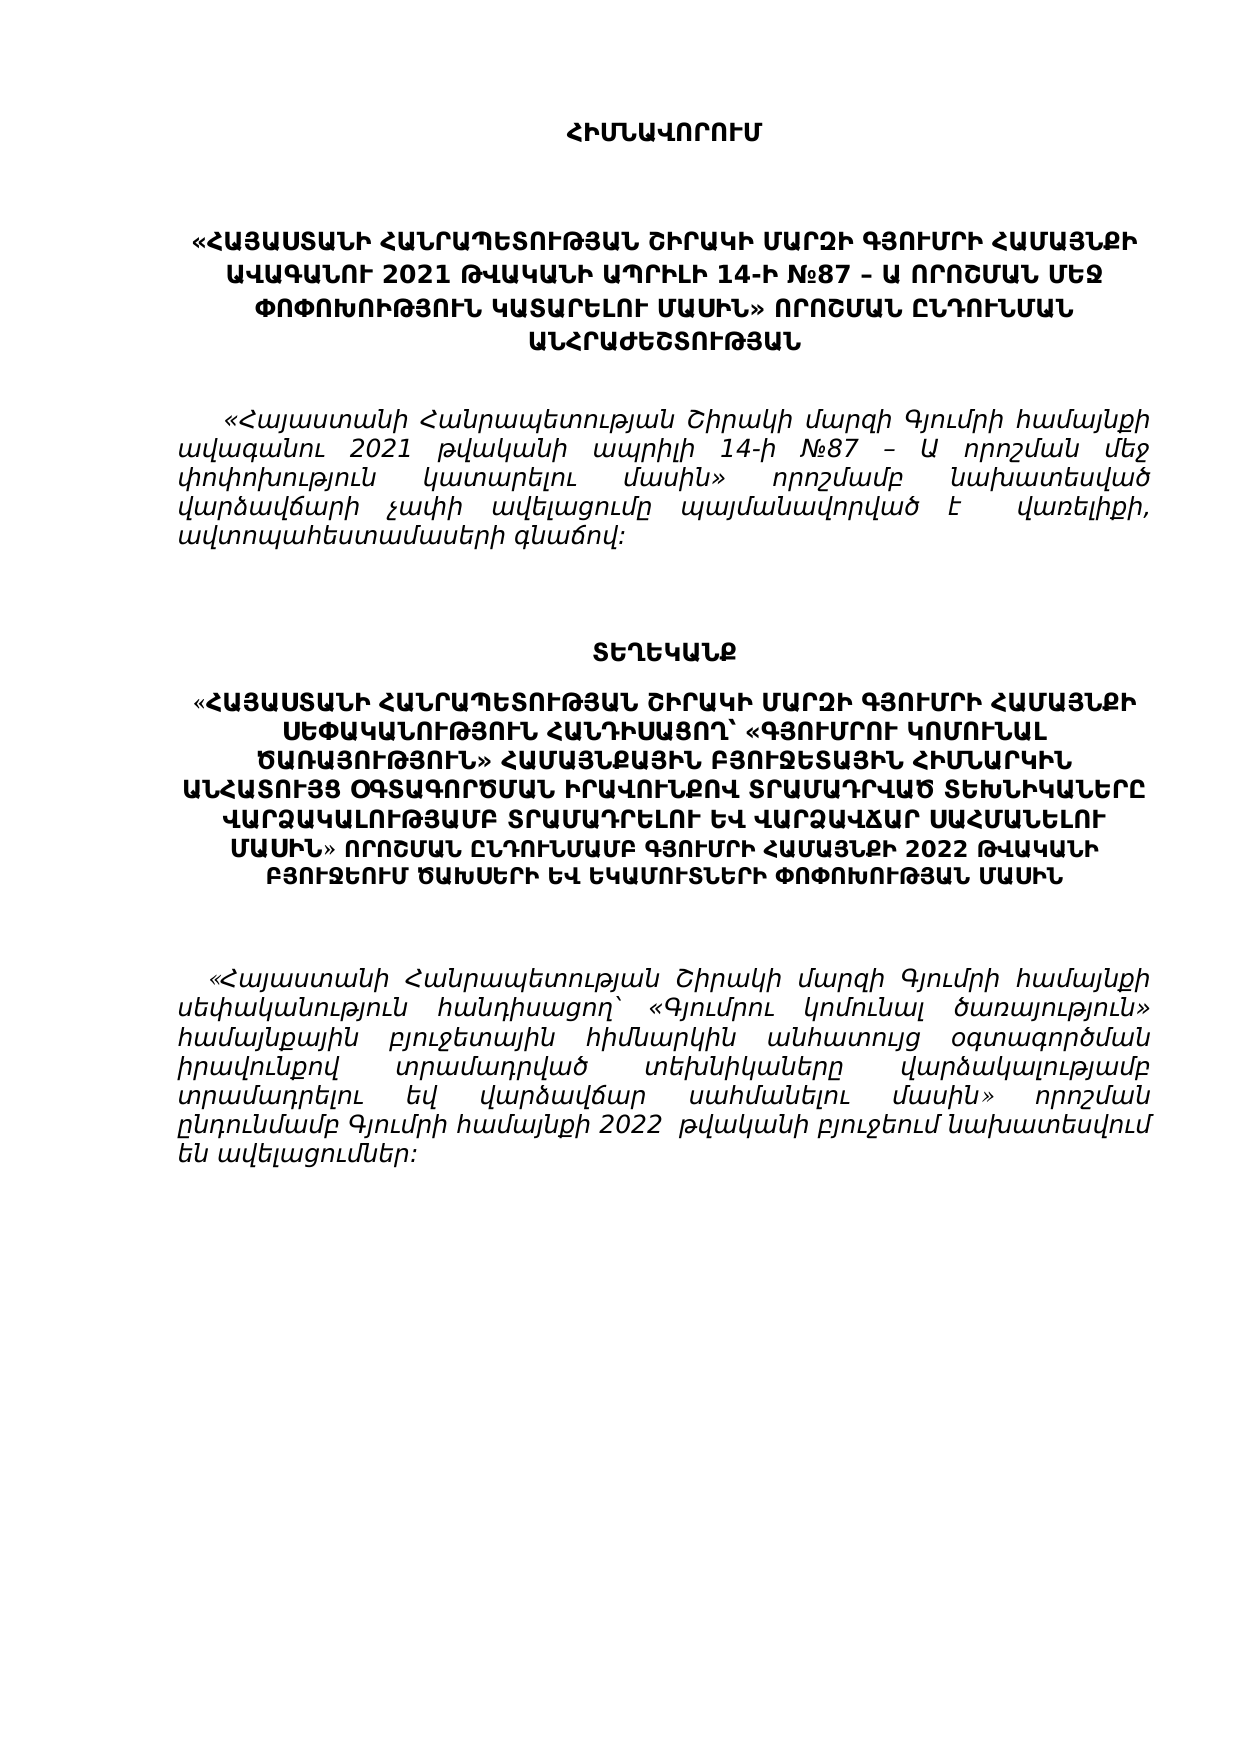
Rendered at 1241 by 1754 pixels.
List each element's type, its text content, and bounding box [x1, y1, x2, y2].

text ԱՎԱԳԱՆՈՒ 2021 ԹՎԱԿԱՆԻ ԱՊՐԻԼԻ 14-Ի №87 – Ա ՈՐՈՇՄԱՆ ՄԵՋ ՓՈՓՈԽՈԻԹՅՈՒՆ ԿԱՏԱՐԵԼՈՒ ՄԱՍԻՆ» ՈՐՈՇՄԱՆ ԸՆԴՈՒՆՄԱՆ ԱՆՀՐԱԺԵՇՏՈՒԹՅԱՆ [177, 260, 1152, 357]
text Հայաստանի Հանրապետության Շիրակի մարզի Գյումրի համայնքի սեփականություն հանդիսացող՝ «Գյումրու կոմունալ ծառայություն» համայնքային բյուջետային հիմնարկին անհատույց օգտագործման իրավունքով տրամադրված տեխնիկաները վարձակալությամբ տրամադրելու եվ վարձավճար սահմանելու մասին որոշման ընդունմամբ Գյումրի համայնքի 2022 թվականի բյուջեում նախատեսվում են ավելացումներ: [177, 964, 1152, 1168]
text ՏԵՂԵԿԱՆՔ [177, 638, 1152, 667]
text «Հայաստանի Հանրապետության Շիրակի մարզի Գյումրի համայնքի ավագանու 2021 թվականի ապրիլի 14-ի №87 – Ա որոշման մեջ փոփոխություն կատարելու մասին» որոշմամբ նախատեսված վարձավճարի չափի ավելացումը պայմանավորված է վառելիքի, ավտոպահեստամասերի գնաճով: [177, 405, 1152, 551]
text ՀԱՅԱՍՏԱՆԻ ՀԱՆՐԱՊԵՏՈՒԹՅԱՆ ՇԻՐԱԿԻ ՄԱՐԶԻ ԳՅՈՒՄՐԻ ՀԱՄԱՅՆՔԻ ՍԵՓԱԿԱՆՈՒԹՅՈՒՆ ՀԱՆԴԻՍԱՑՈՂ՝ «ԳՅՈՒՄՐՈՒ ԿՈՄՈՒՆԱԼ ԾԱՌԱՅՈՒԹՅՈՒՆ» ՀԱՄԱՅՆՔԱՅԻՆ ԲՅՈՒՋԵՏԱՅԻՆ ՀԻՄՆԱՐԿԻՆ ԱՆՀԱՏՈՒՅՑ ՕԳՏԱԳՈՐԾՄԱՆ ԻՐԱՎՈՒՆՔՈՎ ՏՐԱՄԱԴՐՎԱԾ ՏԵԽՆԻԿԱՆԵՐԸ ՎԱՐՁԱԿԱԼՈՒԹՅԱՄԲ ՏՐԱՄԱԴՐԵԼՈՒ ԵՎ ՎԱՐՁԱՎՃԱՐ ՍԱՀՄԱՆԵԼՈՒ ՄԱՍԻՆ ՈՐՈՇՄԱՆ ԸՆԴՈՒՆՄԱՄԲ ԳՅՈՒՄՐԻ ՀԱՄԱՅՆՔԻ 2022 ԹՎԱԿԱՆԻ ԲՅՈՒՋԵՈՒՄ ԾԱԽՍԵՐԻ ԵՎ ԵԿԱՄՈՒՏՆԵՐԻ ՓՈՓՈԽՈՒԹՅԱՆ ՄԱՍԻՆ [177, 688, 1152, 890]
text «ՀԱՅԱՍՏԱՆԻ ՀԱՆՐԱՊԵՏՈՒԹՅԱՆ ՇԻՐԱԿԻ ՄԱՐԶԻ ԳՅՈՒՄՐԻ ՀԱՄԱՅՆՔԻ [177, 227, 1152, 256]
text ՀԻՄՆԱՎՈՐՈՒՄ [177, 118, 1152, 147]
